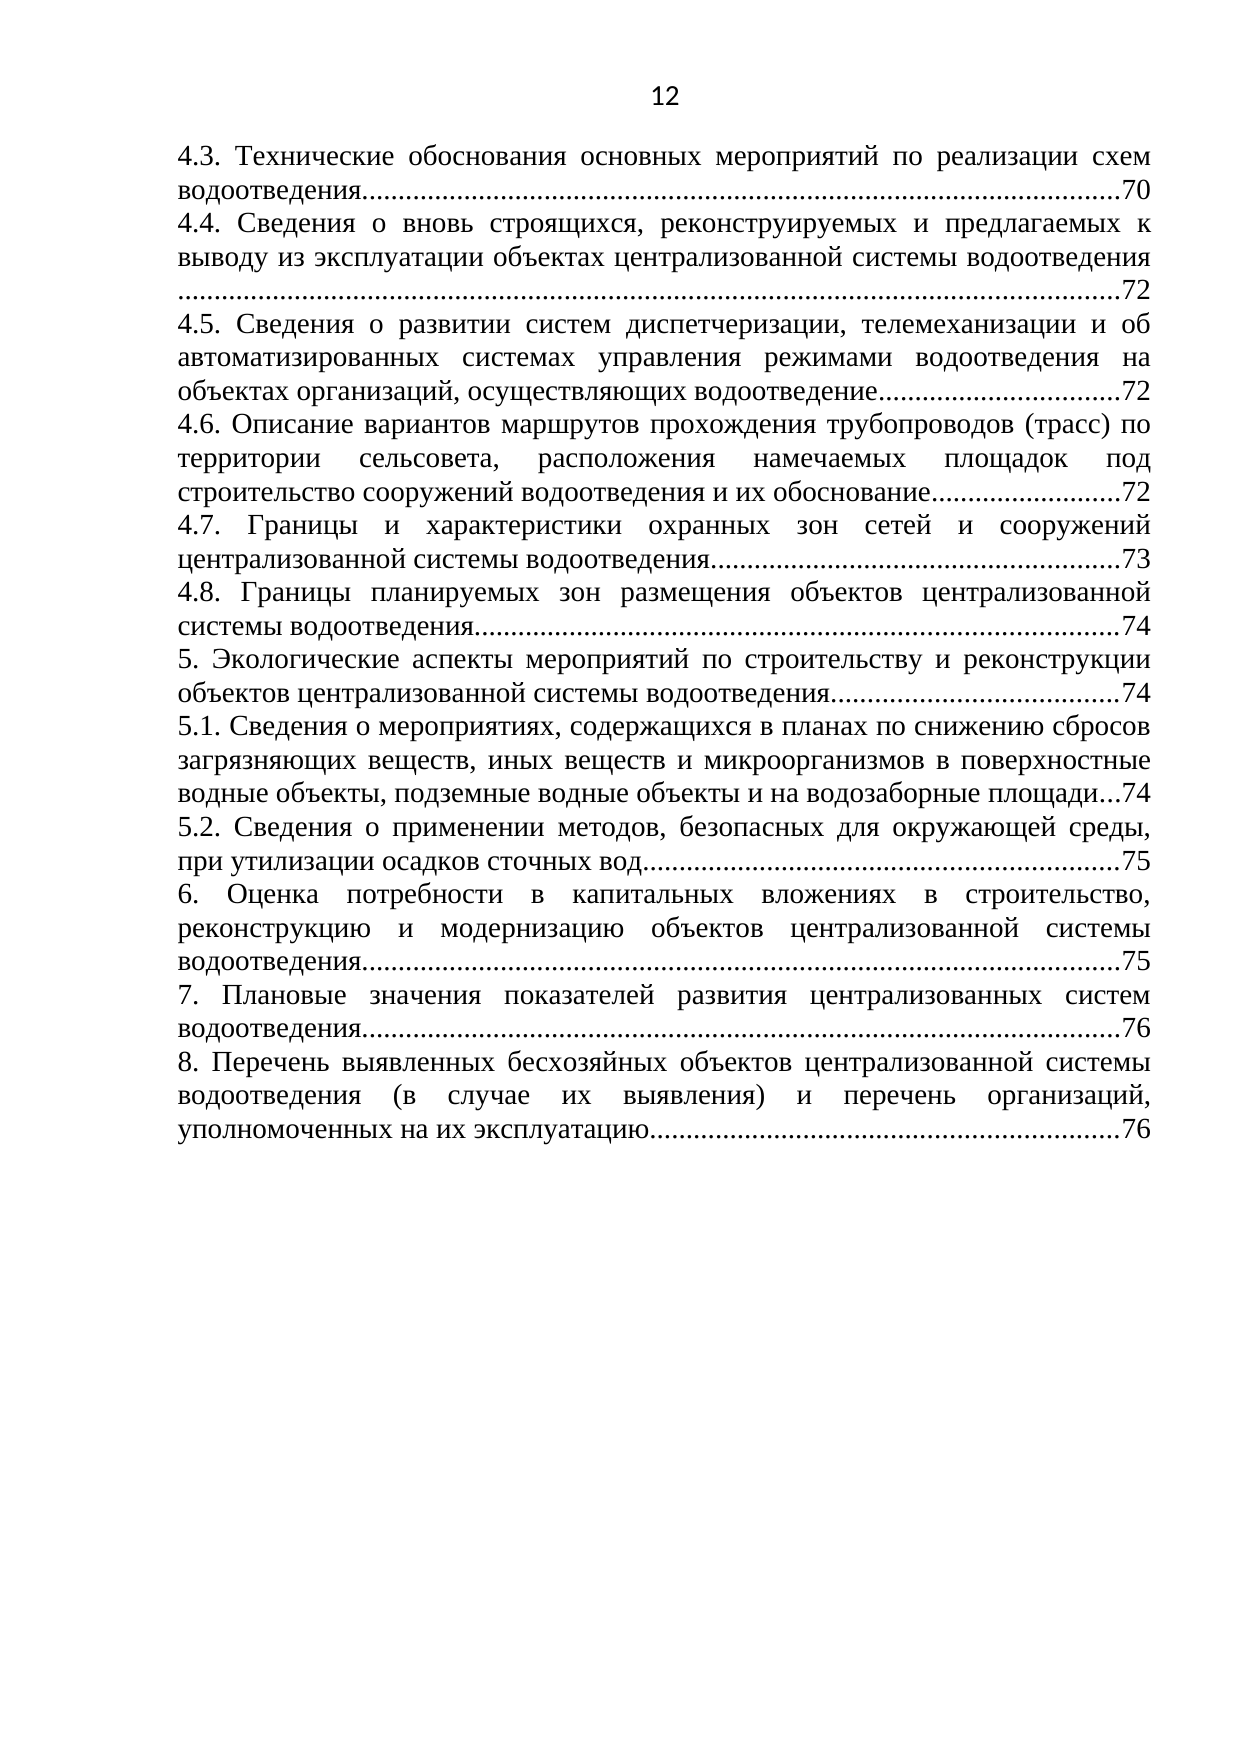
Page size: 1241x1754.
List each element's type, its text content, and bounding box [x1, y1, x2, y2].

text 5. Экологические аспекты мероприятий по строительству и реконструкции объектов централизованной системы водоотведения 74 [177, 641, 1152, 708]
text 4.3. Технические обоснования основных мероприятий по реализации схем водоотведения 70 [177, 138, 1152, 205]
text 4.6. Описание вариантов маршрутов прохождения трубопроводов (трасс) по территории сельсовета, расположения намечаемых площадок под строительство сооружений водоотведения и их обоснование 72 [177, 407, 1152, 507]
text 5.2. Сведения о применении методов, безопасных для окружающей среды, при утилизации осадков сточных вод 75 [177, 809, 1152, 876]
text 4.7. Границы и характеристики охранных зон сетей и сооружений централизованной системы водоотведения 73 [177, 507, 1152, 574]
text 4.5. Сведения о развитии систем диспетчеризации, телемеханизации и об автоматизированных системах управления режимами водоотведения на объектах организаций, осуществляющих водоотведение 72 [177, 306, 1152, 407]
text 7. Плановые значения показателей развития централизованных систем водоотведения 76 [177, 977, 1152, 1044]
text 8. Перечень выявленных бесхозяйных объектов централизованной системы водоотведения (в случае их выявления) и перечень организаций, уполномоченных на их эксплуатацию 76 [177, 1044, 1152, 1144]
text 4.4. Сведения о вновь строящихся, реконструируемых и предлагаемых к выводу из эксплуатации объектах централизованной системы водоотведения 72 [177, 205, 1152, 306]
text 5.1. Сведения о мероприятиях, содержащихся в планах по снижению сбросов загрязняющих веществ, иных веществ и микроорганизмов в поверхностные водные объекты, подземные водные объекты и на водозаборные площади 74 [177, 708, 1152, 809]
text 6. Оценка потребности в капитальных вложениях в строительство, реконструкцию и модернизацию объектов централизованной системы водоотведения 75 [177, 876, 1152, 977]
text 4.8. Границы планируемых зон размещения объектов централизованной системы водоотведения 74 [177, 574, 1152, 641]
